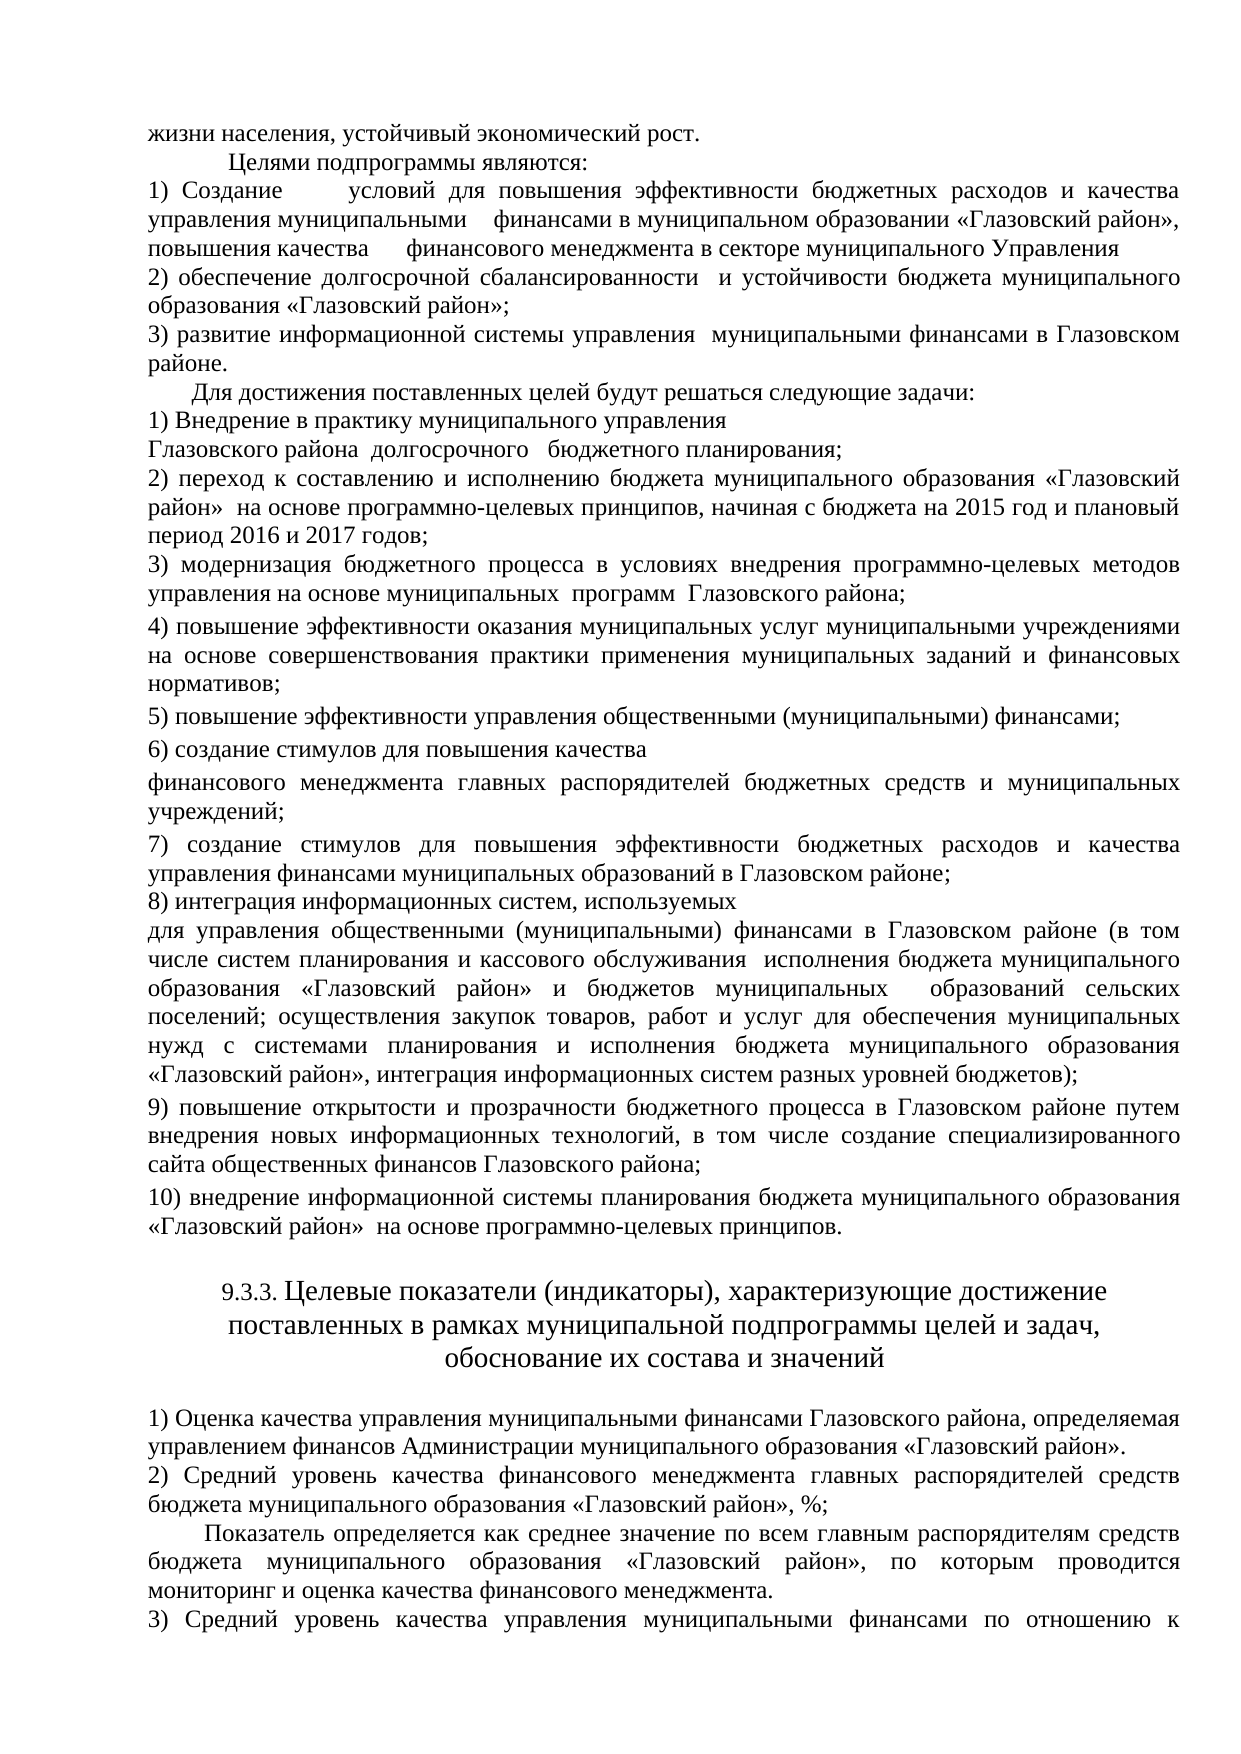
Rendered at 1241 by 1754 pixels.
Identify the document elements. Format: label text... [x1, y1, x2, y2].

text Целями подпрограммы являются: [148, 147, 1181, 176]
text 10) внедрение информационной системы планирования бюджета муниципального образования «Глазовский район» на основе программно-целевых принципов. [148, 1182, 1181, 1240]
text 6) создание стимулов для повышения качества [148, 734, 1181, 763]
text 4) повышение эффективности оказания муниципальных услуг муниципальными учреждениями на основе совершенствования практики применения муниципальных заданий и финансовых нормативов; [148, 611, 1181, 697]
text Глазовского района долгосрочного бюджетного планирования; [148, 434, 1181, 463]
text финансового менеджмента главных распорядителей бюджетных средств и муниципальных учреждений; [148, 767, 1181, 825]
text 3) развитие информационной системы управления муниципальными финансами в Глазовском районе. [148, 319, 1181, 377]
text 8) интеграция информационных систем, используемых [148, 886, 1181, 915]
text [148, 118, 1181, 147]
text 7) создание стимулов для повышения эффективности бюджетных расходов и качества управления финансами муниципальных образований в Глазовском районе; [148, 829, 1181, 886]
text 9) повышение открытости и прозрачности бюджетного процесса в Глазовском районе путем внедрения новых информационных технологий, в том числе создание специализированного сайта общественных финансов Глазовского района; [148, 1092, 1181, 1178]
text Для достижения поставленных целей будут решаться следующие задачи: [148, 377, 1181, 406]
text Показатель определяется как среднее значение по всем главным распорядителям средств бюджета муниципального образования «Глазовский район», по которым проводится мониторинг и оценка качества финансового менеджмента. [148, 1518, 1181, 1604]
text для управления общественными (муниципальными) финансами в Глазовском районе (в том числе систем планирования и кассового обслуживания исполнения бюджета муниципального образования «Глазовский район» и бюджетов муниципальных образований сельских поселений; осуществления закупок товаров, работ и услуг для обеспечения муниципальных нужд с системами планирования и исполнения бюджета муниципального образования «Глазовский район», интеграция информационных систем разных уровней бюджетов); [148, 915, 1181, 1088]
text 2) переход к составлению и исполнению бюджета муниципального образования «Глазовский район» на основе программно-целевых принципов, начиная с бюджета на 2015 год и плановый период 2016 и 2017 годов; [148, 463, 1181, 549]
text 3) модернизация бюджетного процесса в условиях внедрения программно-целевых методов управления на основе муниципальных программ Глазовского района; [148, 549, 1181, 607]
text 1) Создание условий для повышения эффективности бюджетных расходов и качества управления муниципальными финансами в муниципальном образовании «Глазовский район», повышения качества финансового менеджмента в секторе муниципального Управления [148, 176, 1181, 262]
text 5) повышение эффективности управления общественными (муниципальными) финансами; [148, 701, 1181, 730]
text 9.3.3. Целевые показатели (индикаторы), характеризующие достижение поставленных в рамках муниципальной подпрограммы целей и задач, обоснование их состава и значений [148, 1273, 1181, 1374]
text 2) Средний уровень качества финансового менеджмента главных распорядителей средств бюджета муниципального образования «Глазовский район», %; [148, 1460, 1181, 1518]
text 1) Оценка качества управления муниципальными финансами Глазовского района, определяемая управлением финансов Администрации муниципального образования «Глазовский район». [148, 1403, 1181, 1460]
text 2) обеспечение долгосрочной сбалансированности и устойчивости бюджета муниципального образования «Глазовский район»; [148, 262, 1181, 319]
text 1) Внедрение в практику муниципального управления [148, 406, 1181, 434]
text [148, 1604, 1181, 1633]
